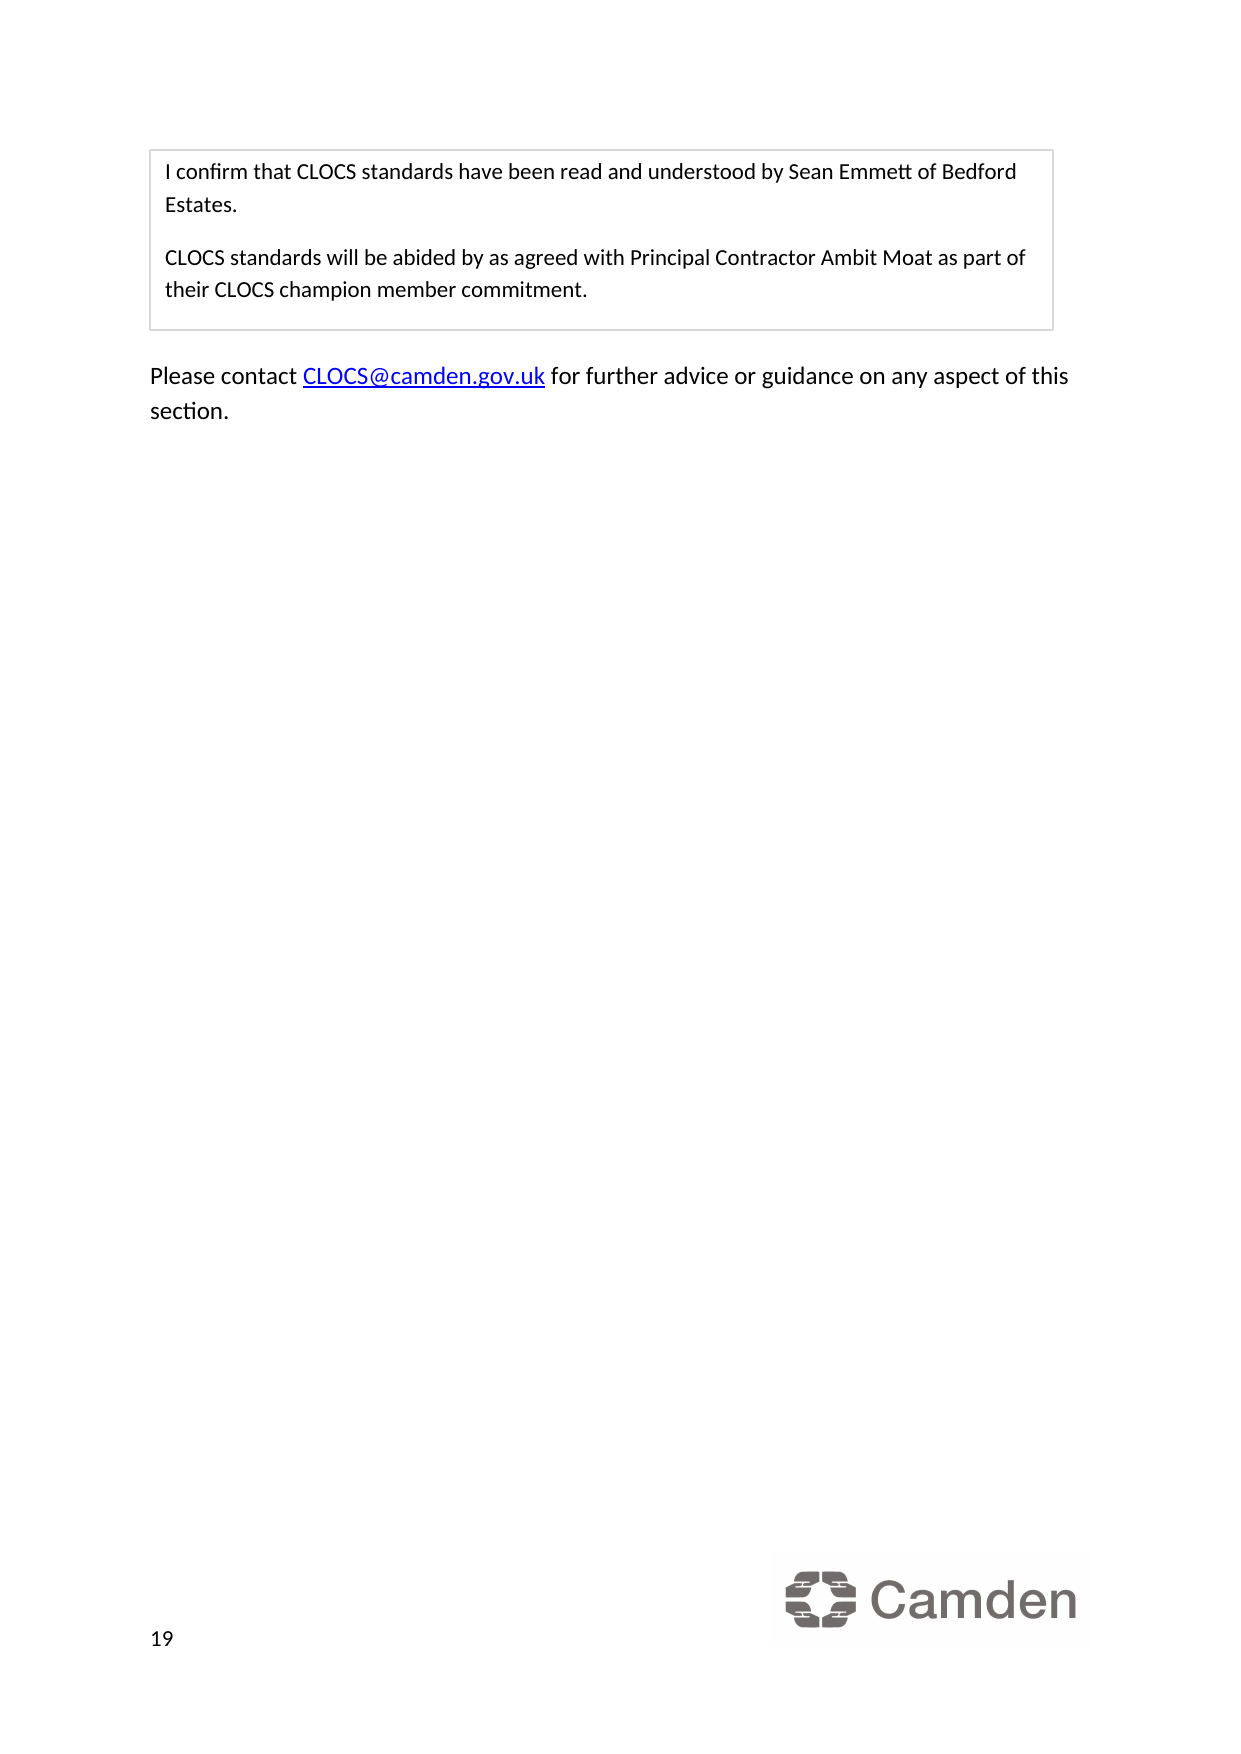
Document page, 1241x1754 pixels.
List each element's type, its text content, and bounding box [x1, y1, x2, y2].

picture [770, 1552, 1091, 1647]
text Please contact CLOCS@camden.gov.uk for further advice or guidance on any aspect of this section. [150, 360, 1090, 425]
